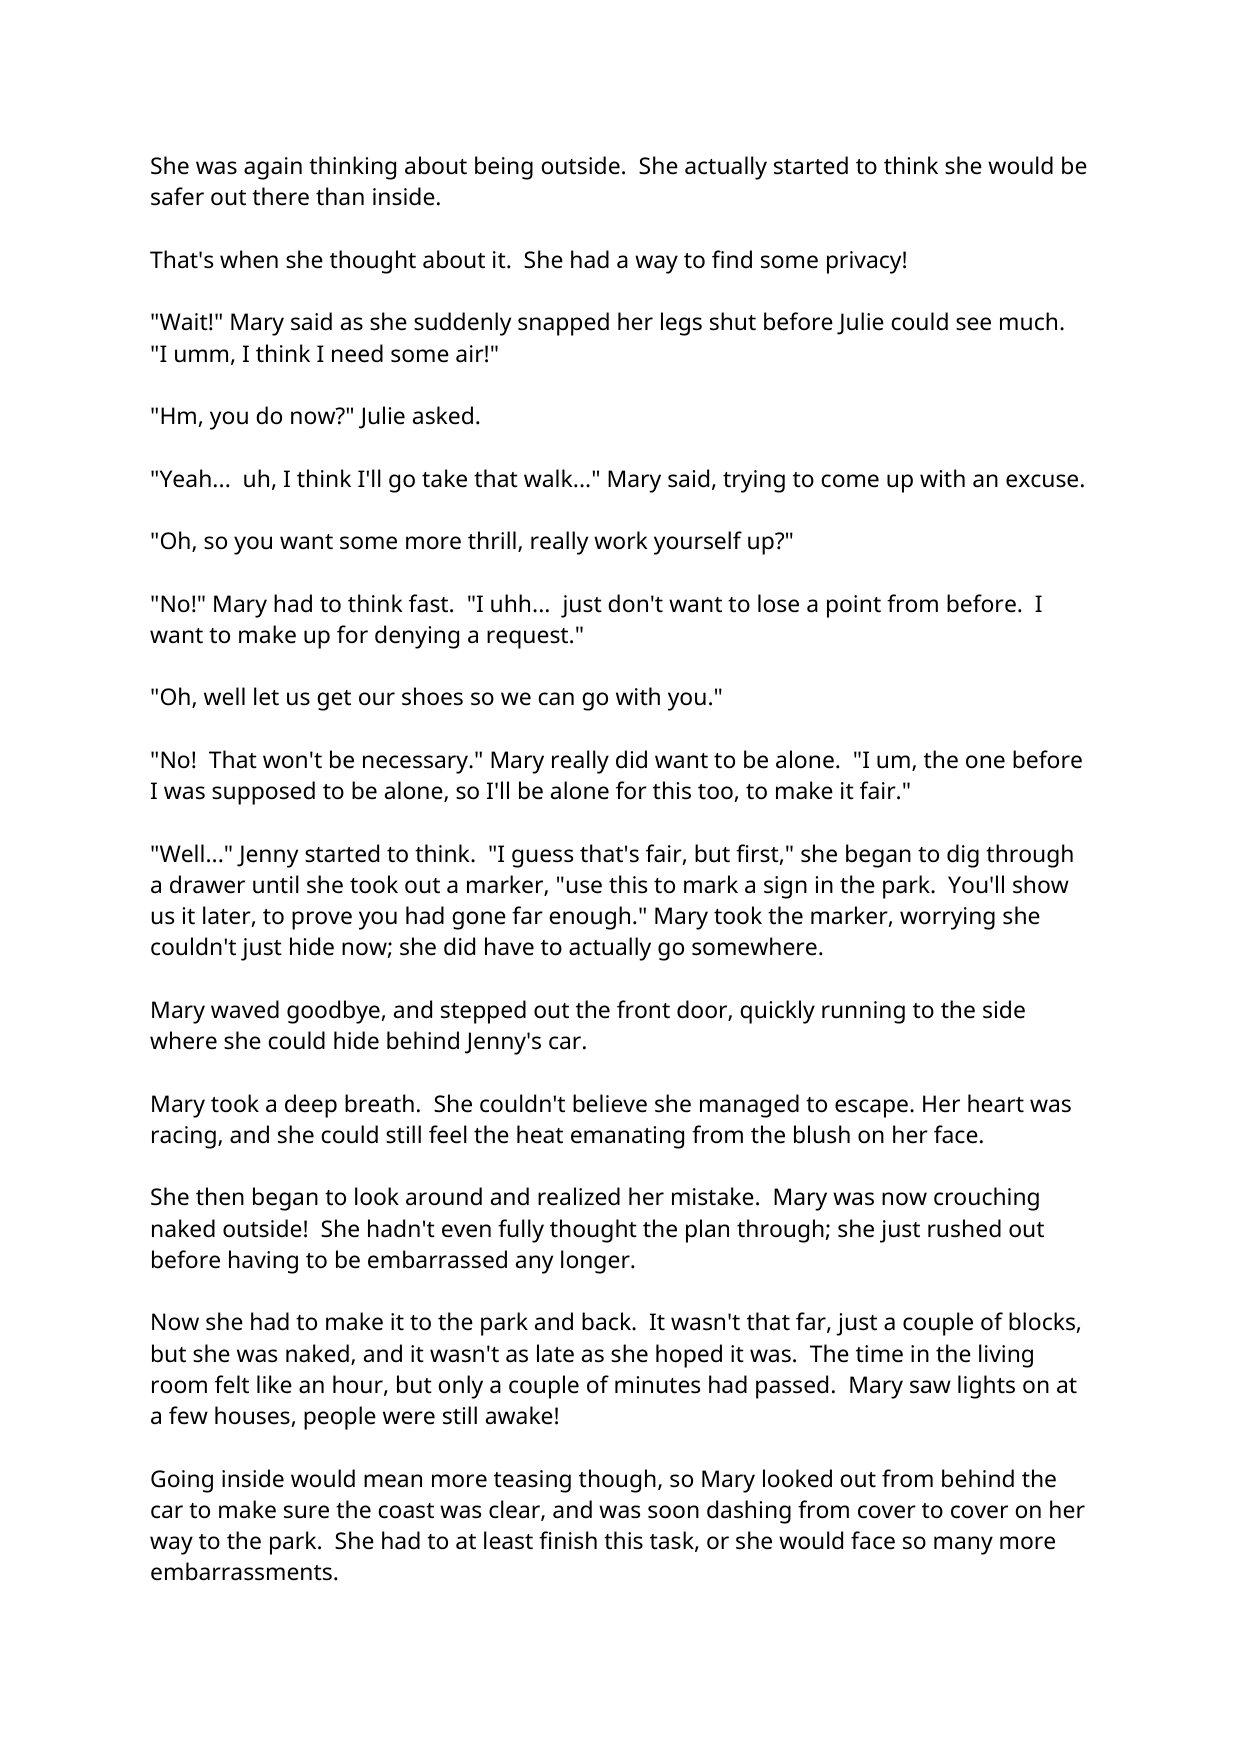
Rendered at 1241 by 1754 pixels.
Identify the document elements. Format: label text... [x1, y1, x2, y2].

text Mary took a deep breath. She couldn't believe she managed to escape. Her heart was racing, and she could still feel the heat emanating from the blush on her face. [150, 1087, 1090, 1150]
text "Oh, so you want some more thrill, really work yourself up?" [150, 525, 1090, 556]
text "No! That won't be necessary." Mary really did want to be alone. "I um, the one before I was supposed to be alone, so I'll be alone for this too, to make it fair." [150, 744, 1090, 806]
text "Wait!" Mary said as she suddenly snapped her legs shut before Julie could see much. "I umm, I think I need some air!" [150, 306, 1090, 369]
text Now she had to make it to the park and back. It wasn't that far, just a couple of blocks, but she was naked, and it wasn't as late as she hoped it was. The time in the living room felt like an hour, but only a couple of minutes had passed. Mary saw lights on at a few houses, people were still awake! [150, 1306, 1090, 1431]
text "Oh, well let us get our shoes so we can go with you." [150, 681, 1090, 712]
text She then began to look around and realized her mistake. Mary was now crouching naked outside! She hadn't even fully thought the plan through; she just rushed out before having to be embarrassed any longer. [150, 1181, 1090, 1275]
text "Hm, you do now?" Julie asked. [150, 400, 1090, 431]
text "Yeah... uh, I think I'll go take that walk..." Mary said, trying to come up with an excuse. [150, 462, 1090, 494]
text "Well..." Jenny started to think. "I guess that's fair, but first," she began to dig through a drawer until she took out a marker, "use this to mark a sign in the park. You'll show us it later, to prove you had gone far enough." Mary took the marker, worrying she couldn't just hide now; she did have to actually go somewhere. [150, 837, 1090, 962]
text That's when she thought about it. She had a way to find some privacy! [150, 244, 1090, 275]
text Mary waved goodbye, and stepped out the front door, quickly running to the side where she could hide behind Jenny's car. [150, 994, 1090, 1056]
text "No!" Mary had to think fast. "I uhh... just don't want to lose a point from before. I want to make up for denying a request." [150, 587, 1090, 650]
text She was again thinking about being outside. She actually started to think she would be safer out there than inside. [150, 150, 1090, 212]
text Going inside would mean more teasing though, so Mary looked out from behind the car to make sure the coast was clear, and was soon dashing from cover to cover on her way to the park. She had to at least finish this task, or she would face so many more embarrassments. [150, 1462, 1090, 1587]
